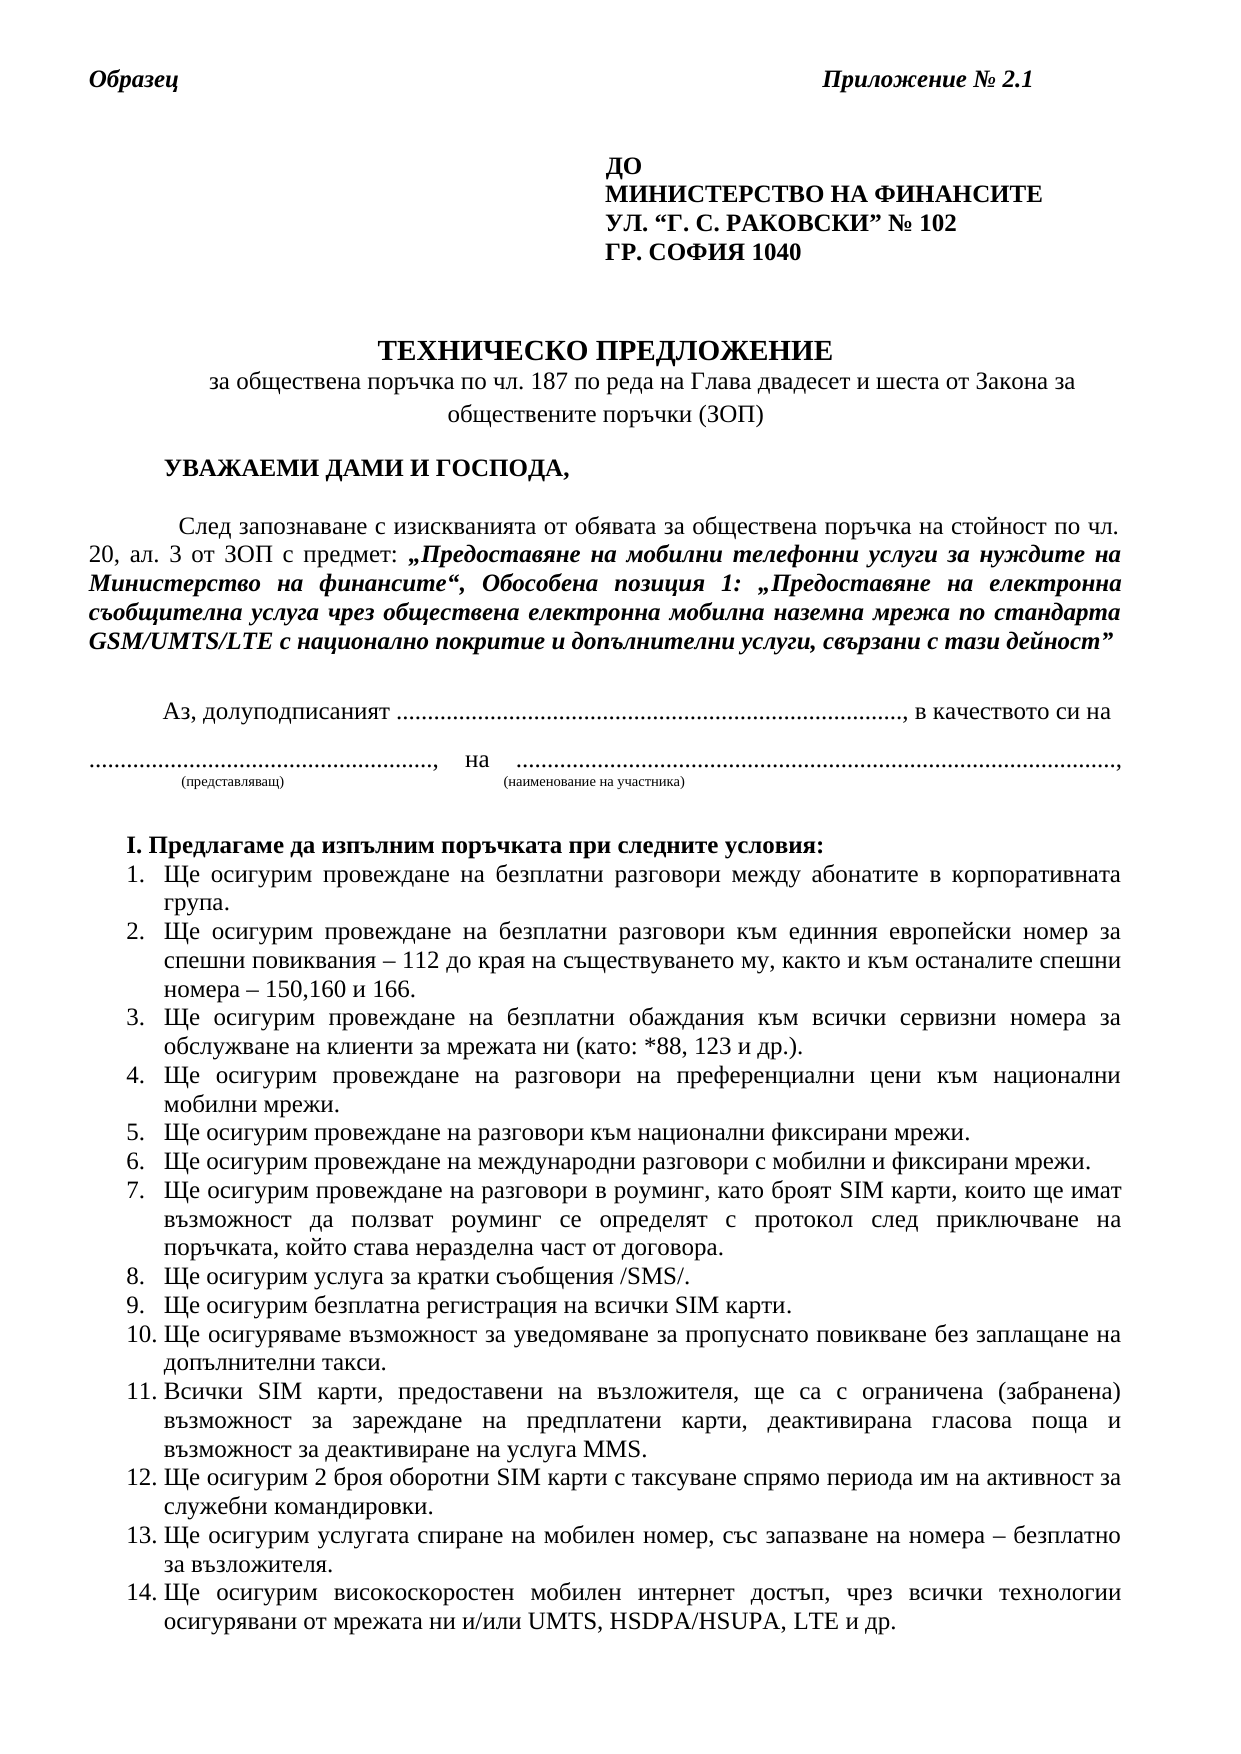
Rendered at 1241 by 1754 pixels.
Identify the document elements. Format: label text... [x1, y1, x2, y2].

text за обществена поръчка по чл. 187 по реда на Глава двадесет и шеста от Закона за обществените поръчки (ЗОП) [89, 366, 1122, 428]
text ТЕХНИЧЕСКО ПРЕДЛОЖЕНИЕ [89, 333, 1122, 366]
list Ще осигурим услугата спиране на мобилен номер, със запазване на номера – безплатно за възложителя. [126, 1520, 1122, 1577]
text След запознаване с изискванията от обявата за обществена поръчка на стойност по чл. 20, ал. 3 от ЗОП с предмет: „Предоставяне на мобилни телефонни услуги за нуждите на Министерство на финансите“, Обособена позиция 1: „Предоставяне на електронна съобщителна услуга чрез обществена електронна мобилна наземна мрежа по стандарта GSM/UMTS/LTE с национално покритие и допълнителни услуги, свързани с тази дейност” [89, 511, 1122, 654]
list Ще осигуряваме възможност за уведомяване за пропуснато повикване без заплащане на допълнителни такси. [126, 1319, 1122, 1376]
list Всички SIM карти, предоставени на възложителя, ще са с ограничена (забранена) възможност за зареждане на предплатени карти, деактивирана гласова поща и възможност за деактивиране на услуга MMS. [126, 1376, 1122, 1462]
list Ще осигурим високоскоростен мобилен интернет достъп, чрез всички технологии осигурявани от мрежата ни и/или UMTS, HSDPA/HSUPA, LTE и др. [126, 1577, 1122, 1635]
list Ще осигурим провеждане на безплатни разговори между абонатите в корпоративната група. [126, 859, 1122, 916]
text УВАЖАЕМИ ДАМИ И ГОСПОДА, [89, 453, 1122, 482]
text Аз, долуподписаният ................................................................................., в качеството си на [89, 696, 1122, 724]
list Ще осигурим 2 броя оборотни SIM карти с таксуване спрямо периода им на активност за служебни командировки. [126, 1462, 1122, 1520]
text ГР. СОФИЯ 1040 [89, 237, 1122, 266]
list Ще осигурим провеждане на безплатни разговори към единния европейски номер за спешни повиквания – 112 до края на съществуването му, както и към останалите спешни номера – 150,160 и 166. [126, 916, 1122, 1002]
list Ще осигурим провеждане на безплатни обаждания към всички сервизни номера за обслужване на клиенти за мрежата ни (като: *88, 123 и др.). [126, 1002, 1122, 1060]
list Ще осигурим провеждане на разговори към национални фиксирани мрежи. [126, 1117, 1122, 1146]
list Ще осигурим безплатна регистрация на всички SIM карти. [126, 1290, 1122, 1319]
list Ще осигурим провеждане на разговори в роуминг, като броят SIM карти, които ще имат възможност да ползват роуминг се определят с протокол след приключване на поръчката, който става неразделна част от договора. [126, 1175, 1122, 1261]
text I. Предлагаме да изпълним поръчката при следните условия: [89, 830, 1122, 859]
list Ще осигурим услуга за кратки съобщения /SMS/. [126, 1261, 1122, 1290]
text МИНИСТЕРСТВО НА ФИНАНСИТЕ [89, 179, 1122, 208]
list Ще осигурим провеждане на международни разговори с мобилни и фиксирани мрежи. [126, 1146, 1122, 1175]
text ......................................................., на ................................................................................................, (представляващ) (наименование на участника) [89, 744, 1122, 801]
text УЛ. “Г. С. РАКОВСКИ” № 102 [89, 208, 1122, 237]
list Ще осигурим провеждане на разговори на преференциални цени към национални мобилни мрежи. [126, 1060, 1122, 1117]
text ДО [539, 151, 1122, 179]
